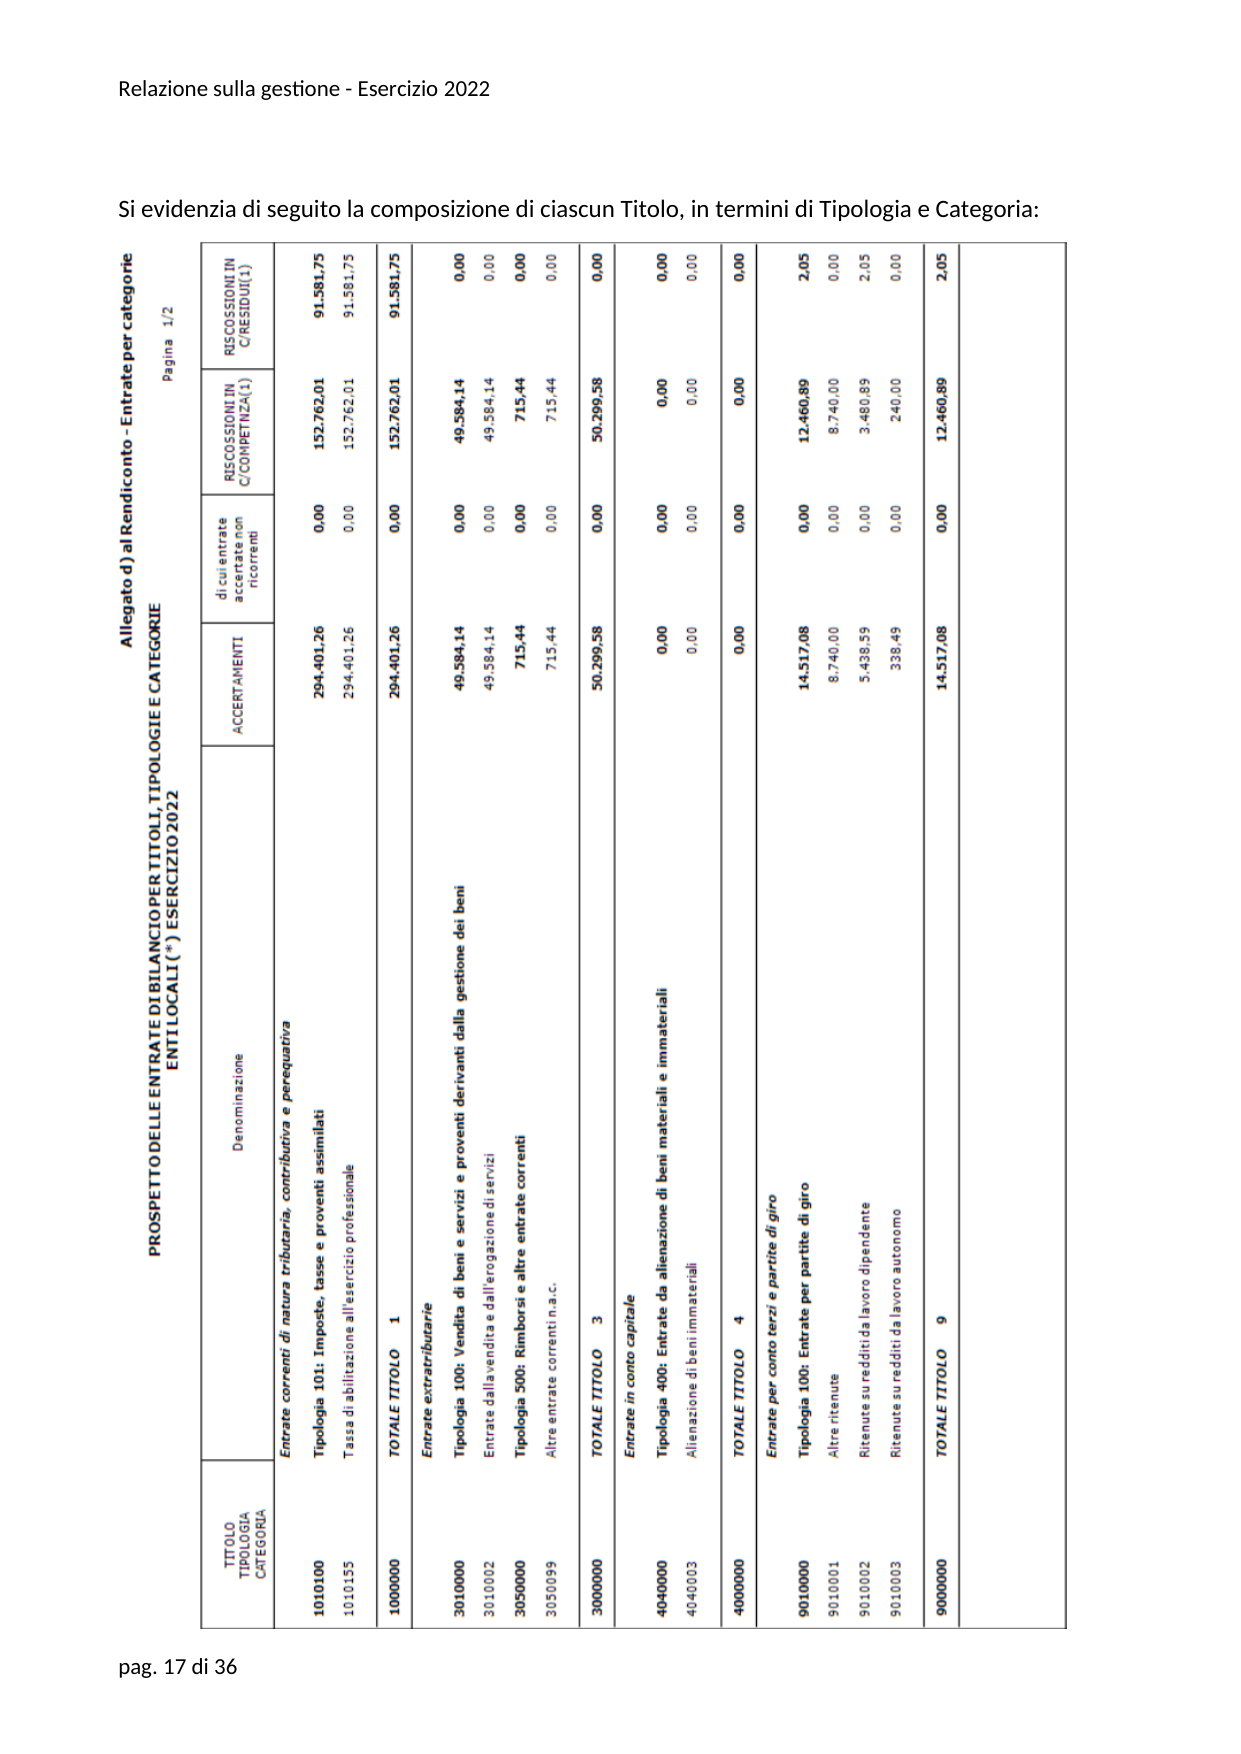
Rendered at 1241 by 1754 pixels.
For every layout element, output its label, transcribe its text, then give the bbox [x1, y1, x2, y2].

picture [121, 243, 1067, 1629]
text Si evidenzia di seguito la composizione di ciascun Titolo, in termini di Tipologia e Categoria: [118, 193, 1122, 224]
